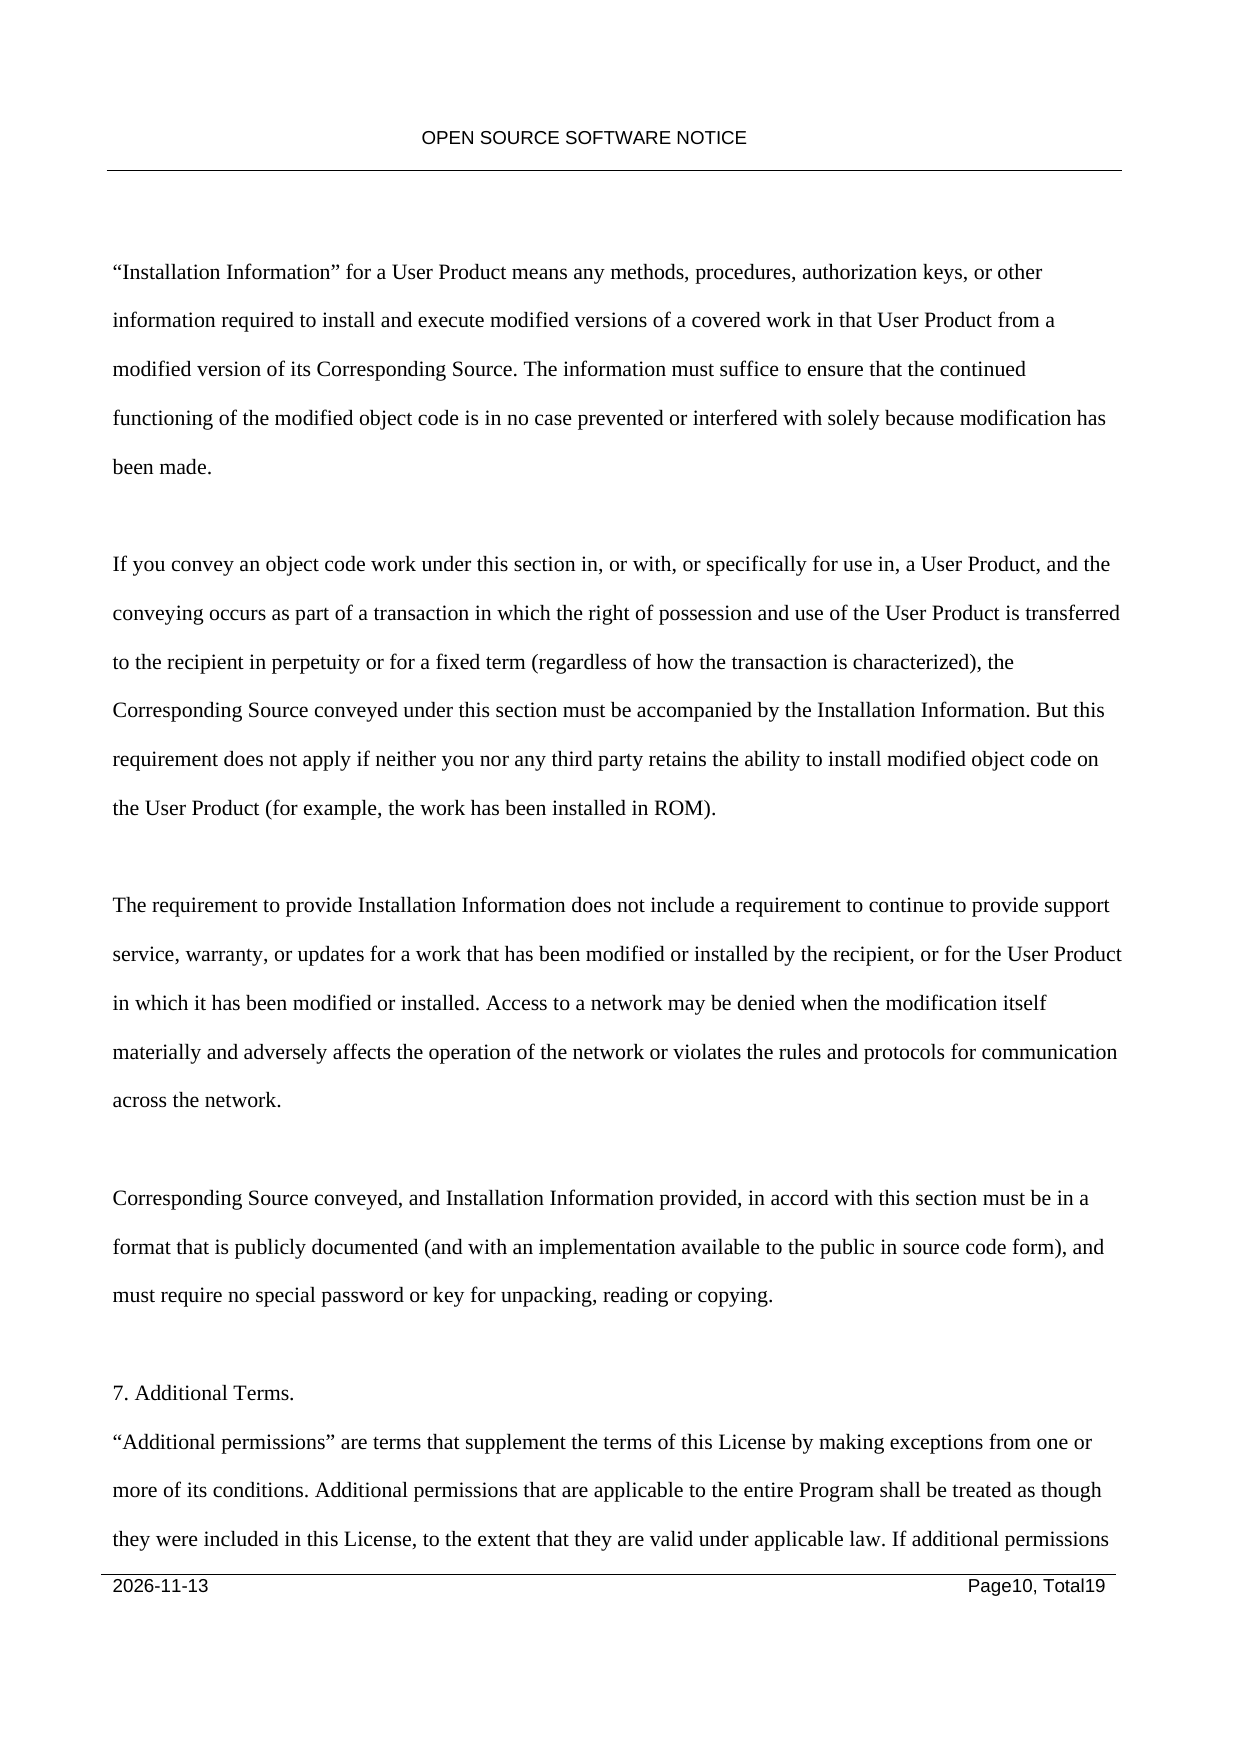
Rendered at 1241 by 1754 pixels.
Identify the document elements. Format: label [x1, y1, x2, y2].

text [112, 206, 1128, 1555]
